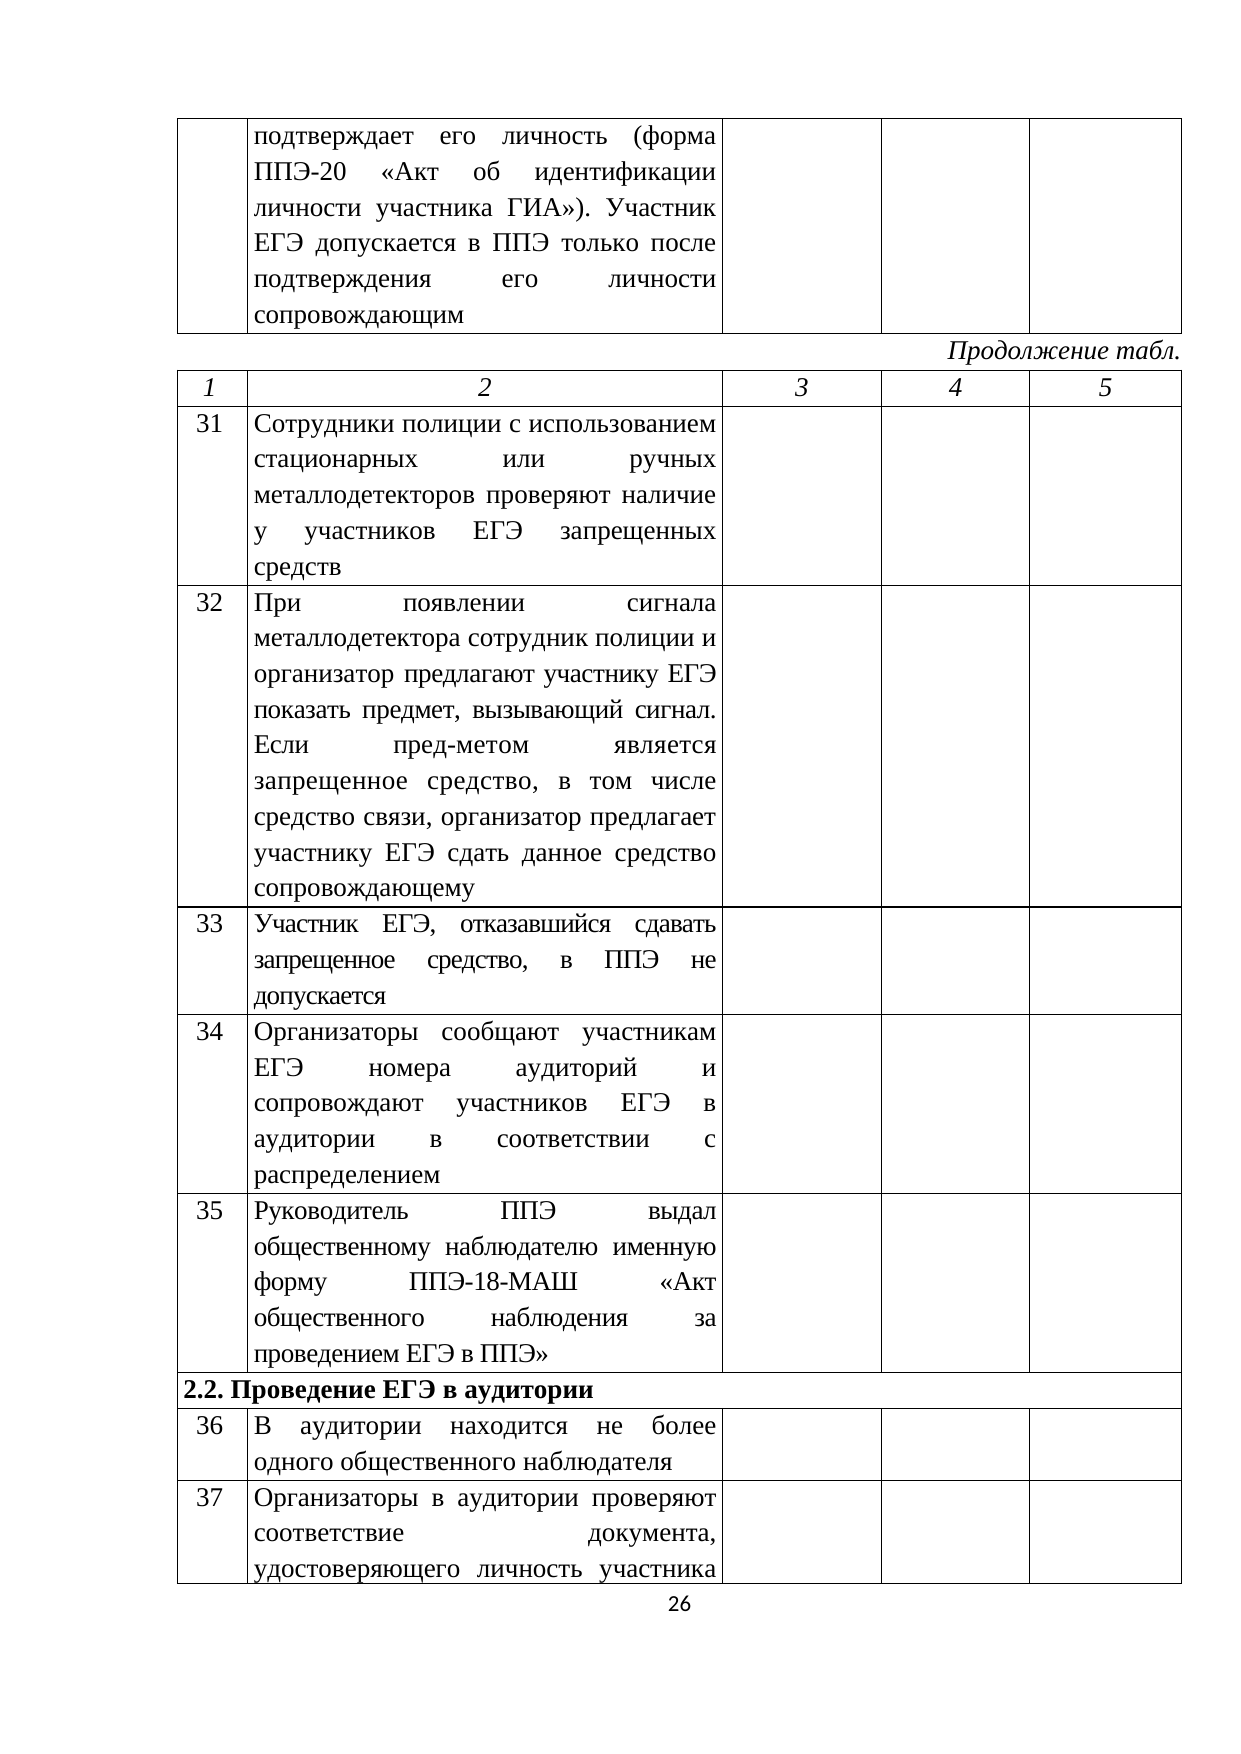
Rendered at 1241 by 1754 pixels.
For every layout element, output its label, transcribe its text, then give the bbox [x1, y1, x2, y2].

table_cell [882, 908, 1029, 1014]
table_cell В аудитории находится не более одного общественного наблюдателя [248, 1409, 722, 1480]
table_cell [1030, 1481, 1181, 1583]
table_cell [1030, 1409, 1181, 1480]
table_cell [248, 119, 722, 333]
table_cell [1030, 119, 1181, 333]
table_cell [723, 119, 881, 333]
table_cell 37 [178, 1481, 247, 1583]
table_header 4 [882, 371, 1029, 406]
table_cell Организаторы сообщают участникам ЕГЭ номера аудиторий и сопровождают участников ЕГЭ в аудитории в соответствии с распределением [248, 1015, 722, 1193]
table_cell [1030, 407, 1181, 584]
table_header 3 [723, 371, 881, 406]
table_header 1 [178, 371, 247, 406]
table_cell 32 [178, 586, 247, 906]
table_cell 36 [178, 1409, 247, 1480]
table_cell Руководитель ППЭ выдал общественному наблюдателю именную форму ППЭ-18-МАШ «Акт общественного наблюдения за проведением ЕГЭ в ППЭ» [248, 1194, 722, 1372]
table_cell 33 [178, 908, 247, 1014]
table_cell Сотрудники полиции с использованием стационарных или ручных металлодетекторов проверяют наличие у участников ЕГЭ запрещенных средств [248, 407, 722, 584]
table_cell 31 [178, 407, 247, 584]
table_cell [1030, 1194, 1181, 1372]
table_cell [723, 1481, 881, 1583]
table_cell [1030, 586, 1181, 906]
table_header 2 [248, 371, 722, 406]
table_cell При появлении сигнала металлодетектора сотрудник полиции и организатор предлагают участнику ЕГЭ показать предмет, вызывающий сигнал. Если пред-метом является запрещенное средство, в том числе средство связи, организатор предлагает участнику ЕГЭ сдать данное средство сопровождающему [248, 586, 722, 906]
table_cell [882, 1409, 1029, 1480]
table_cell [882, 1194, 1029, 1372]
table_cell [723, 1409, 881, 1480]
table_header 5 [1030, 371, 1181, 406]
text Продолжение табл. [177, 334, 1181, 365]
table_cell 34 [178, 1015, 247, 1193]
table_cell [723, 407, 881, 584]
table_cell 30 [178, 119, 247, 333]
table_cell [882, 1481, 1029, 1583]
table_cell [882, 407, 1029, 584]
table_cell [1030, 1015, 1181, 1193]
table_cell Участник ЕГЭ, отказавшийся сдавать запрещенное средство, в ППЭ не допускается [248, 908, 722, 1014]
table_cell [882, 119, 1029, 333]
table_cell 2.2. Проведение ЕГЭ в аудитории [178, 1373, 1181, 1408]
table_cell [1030, 908, 1181, 1014]
table_cell [723, 1194, 881, 1372]
table_cell [723, 908, 881, 1014]
table_cell 35 [178, 1194, 247, 1372]
table_cell [882, 1015, 1029, 1193]
table_cell [882, 586, 1029, 906]
table_cell [723, 1015, 881, 1193]
table_cell [723, 586, 881, 906]
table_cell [248, 1481, 722, 1583]
